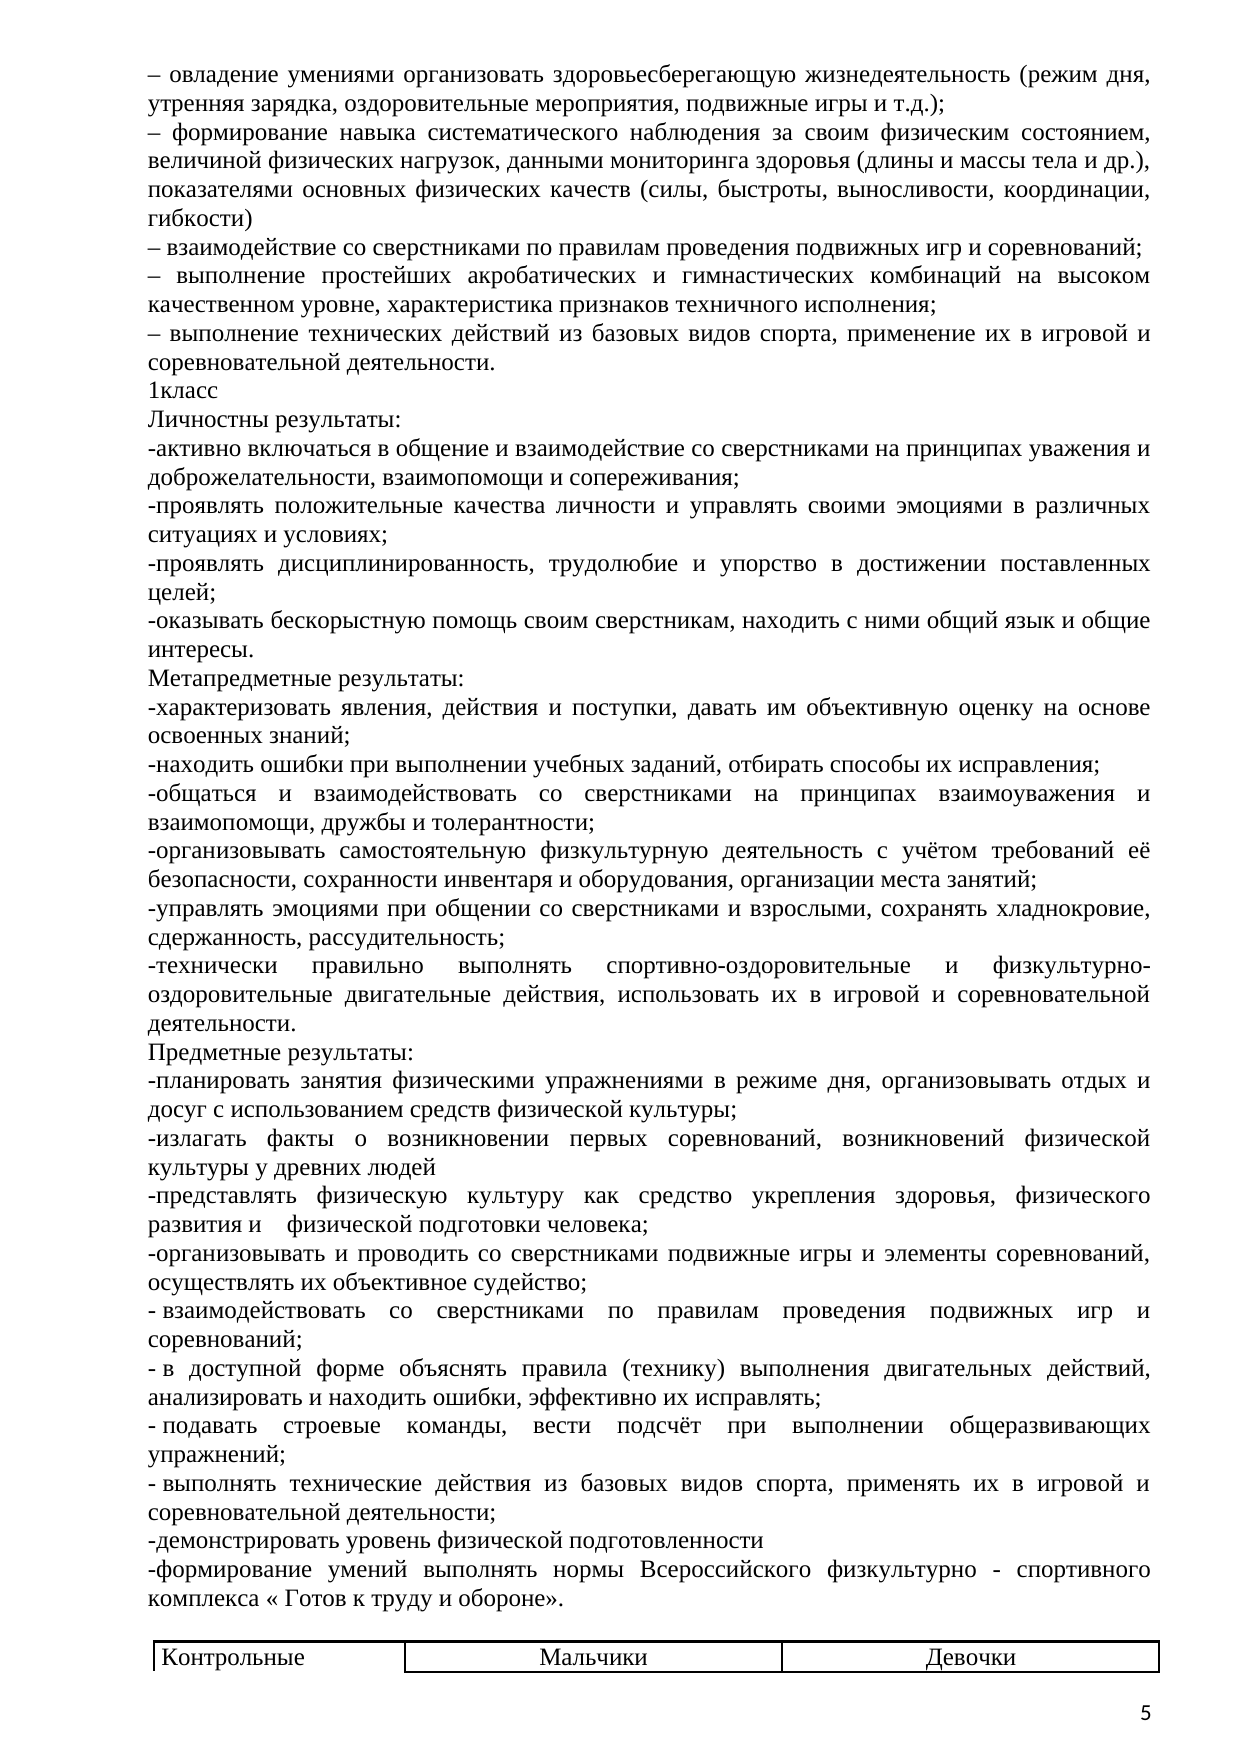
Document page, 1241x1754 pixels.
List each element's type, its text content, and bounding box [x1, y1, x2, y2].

text – выполнение технических действий из базовых видов спорта, применение их в игровой и соревновательной деятельности. [148, 318, 1152, 375]
text -формирование умений выполнять нормы Всероссийского физкультурно - спортивного комплекса « Готов к труду и обороне». [148, 1554, 1152, 1612]
text -представлять физическую культуру как средство укрепления здоровья, физического развития и физической подготовки человека; [148, 1180, 1152, 1238]
text -оказывать бескорыстную помощь своим сверстникам, находить с ними общий язык и общие интересы. [148, 605, 1152, 663]
text – овладение умениями организовать здоровьесберегающую жизнедеятельность (режим дня, утренняя зарядка, оздоровительные мероприятия, подвижные игры и т.д.); [148, 59, 1152, 117]
text - подавать строевые команды, вести подсчёт при выполнении общеразвивающих упражнений; [148, 1410, 1152, 1468]
text -характеризовать явления, действия и поступки, давать им объективную оценку на основе освоенных знаний; [148, 692, 1152, 749]
text -управлять эмоциями при общении со сверстниками и взрослыми, сохранять хладнокровие, сдержанность, рассудительность; [148, 893, 1152, 950]
text – выполнение простейших акробатических и гимнастических комбинаций на высоком качественном уровне, характеристика признаков техничного исполнения; [148, 260, 1152, 318]
text -излагать факты о возникновении первых соревнований, возникновений физической культуры у древних людей [148, 1123, 1152, 1180]
text -организовывать и проводить со сверстниками подвижные игры и элементы соревнований, осуществлять их объективное судейство; [148, 1238, 1152, 1295]
text -активно включаться в общение и взаимодействие со сверстниками на принципах уважения и доброжелательности, взаимопомощи и сопереживания; [148, 433, 1152, 490]
text -общаться и взаимодействовать со сверстниками на принципах взаимоуважения и взаимопомощи, дружбы и толерантности; [148, 778, 1152, 835]
table_header Девочки [783, 1643, 1158, 1671]
text -планировать занятия физическими упражнениями в режиме дня, организовывать отдых и досуг с использованием средств физической культуры; [148, 1065, 1152, 1123]
text -демонстрировать уровень физической подготовленности [148, 1525, 1152, 1554]
text - в доступной форме объяснять правила (технику) выполнения двигательных действий, анализировать и находить ошибки, эффективно их исправлять; [148, 1353, 1152, 1410]
text -проявлять положительные качества личности и управлять своими эмоциями в различных ситуациях и условиях; [148, 490, 1152, 548]
table_header Мальчики [406, 1643, 781, 1671]
text Метапредметные результаты: [148, 663, 1152, 692]
text -технически правильно выполнять спортивно-оздоровительные и физкультурно-оздоровительные двигательные действия, использовать их в игровой и соревновательной деятельности. [148, 950, 1152, 1037]
text - выполнять технические действия из базовых видов спорта, применять их в игровой и соревновательной деятельности; [148, 1468, 1152, 1525]
text Личностны результаты: [148, 404, 1152, 433]
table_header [155, 1643, 404, 1671]
text – формирование навыка систематического наблюдения за своим физическим состоянием, величиной физических нагрузок, данными мониторинга здоровья (длины и массы тела и др.), показателями основных физических качеств (силы, быстроты, выносливости, координации, гибкости) [148, 117, 1152, 232]
text - взаимодействовать со сверстниками по правилам проведения подвижных игр и соревнований; [148, 1295, 1152, 1353]
text 1класс [148, 375, 1152, 404]
text -проявлять дисциплинированность, трудолюбие и упорство в достижении поставленных целей; [148, 548, 1152, 605]
text – взаимодействие со сверстниками по правилам проведения подвижных игр и соревнований; [148, 232, 1152, 260]
text -организовывать самостоятельную физкультурную деятельность с учётом требований её безопасности, сохранности инвентаря и оборудования, организации места занятий; [148, 835, 1152, 893]
text -находить ошибки при выполнении учебных заданий, отбирать способы их исправления; [148, 749, 1152, 778]
text Предметные результаты: [148, 1037, 1152, 1065]
